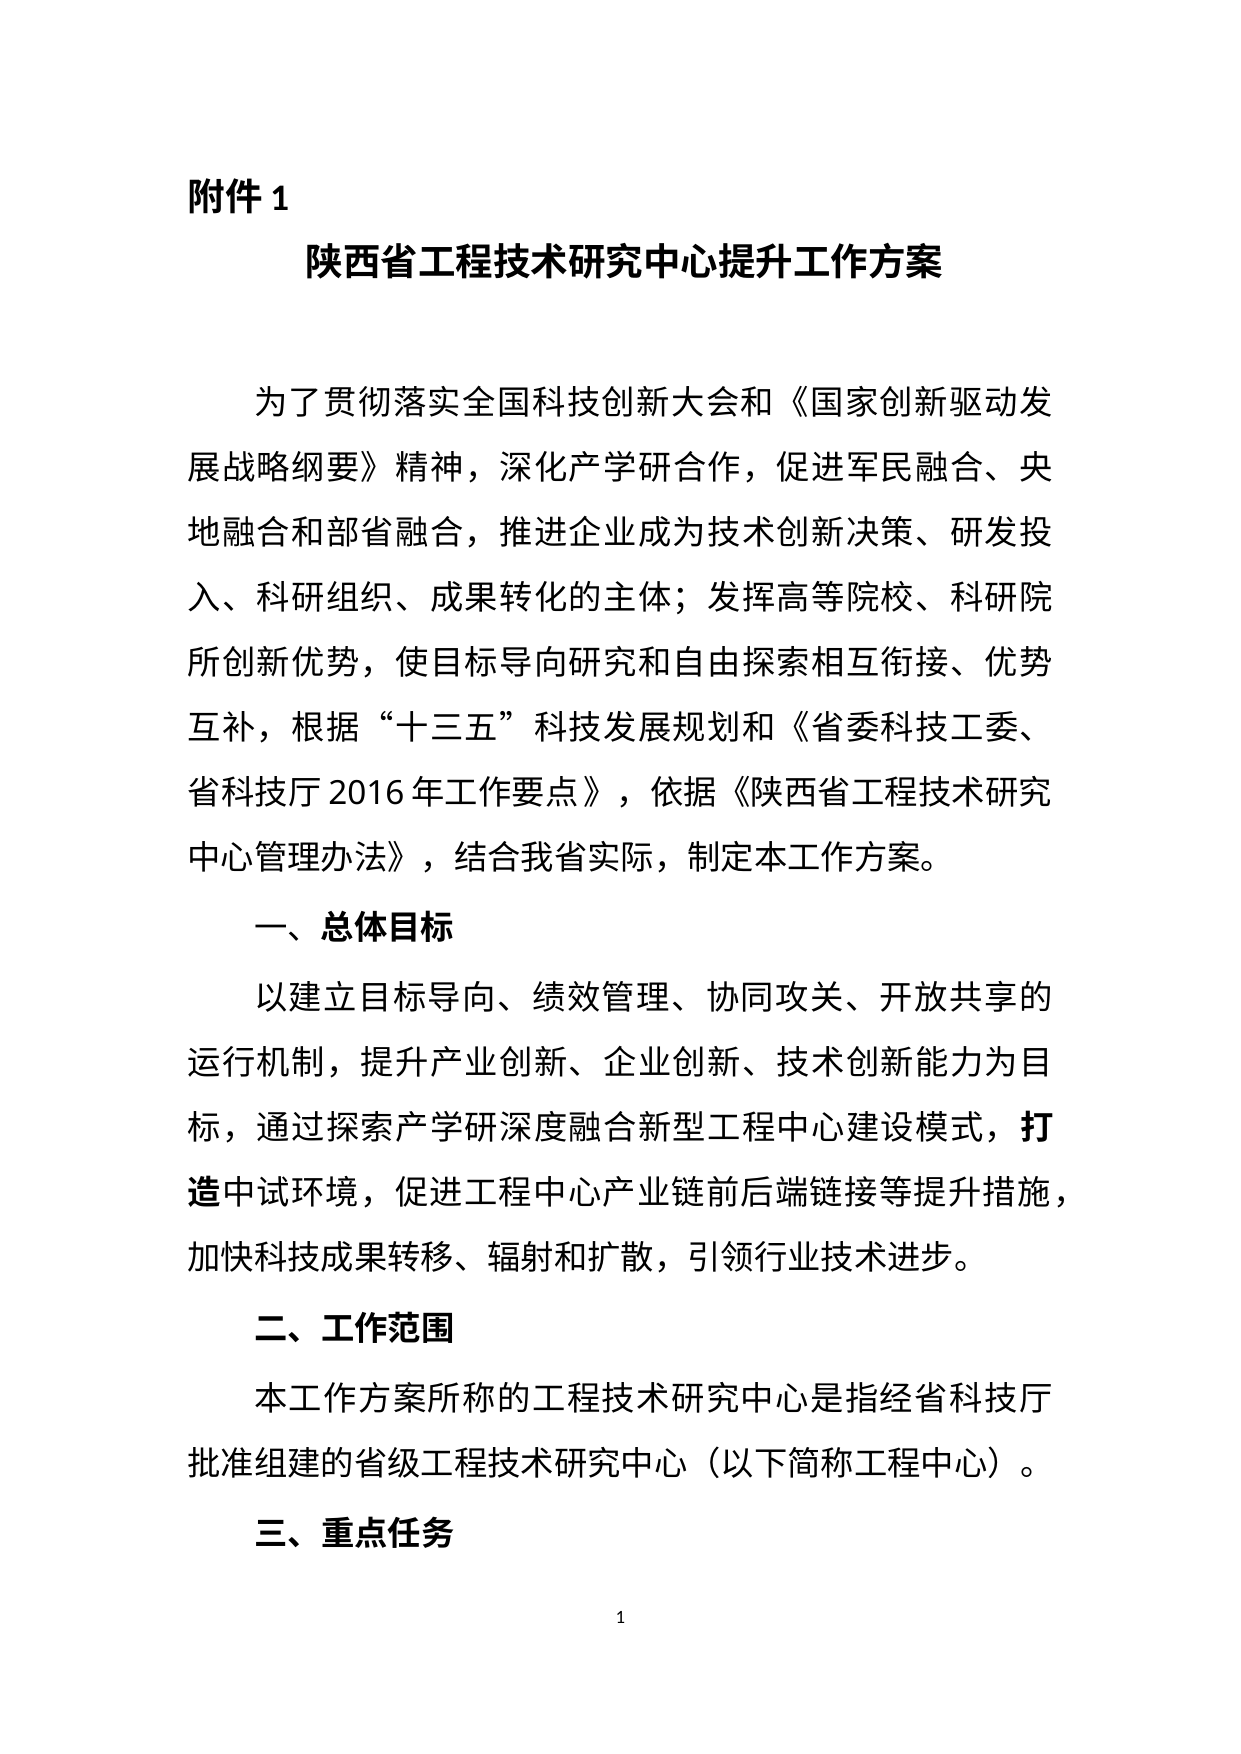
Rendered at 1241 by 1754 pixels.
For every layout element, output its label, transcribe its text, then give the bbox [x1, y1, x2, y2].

text 以建立目标导向、绩效管理、协同攻关、开放共享的运行机制，提升产业创新、企业创新、技术创新能力为目标，通过探索产学研深度融合新型工程中心建设模式，打造中试环境，促进工程中心产业链前后端链接等提升措施，加快科技成果转移、辐射和扩散，引领行业技术进步。 [187, 963, 1053, 1288]
text 本工作方案所称的工程技术研究中心是指经省科技厅批准组建的省级工程技术研究中心（以下简称工程中心）。 [187, 1363, 1053, 1493]
text 二、工作范围 [187, 1293, 1053, 1358]
text 一、总体目标 [187, 893, 1053, 958]
text 附件1 [187, 162, 1053, 227]
text 陕西省工程技术研究中心提升工作方案 [187, 227, 1053, 292]
text 为了贯彻落实全国科技创新大会和《国家创新驱动发展战略纲要》精神，深化产学研合作，促进军民融合、央地融合和部省融合，推进企业成为技术创新决策、研发投入、科研组织、成果转化的主体；发挥高等院校、科研院所创新优势，使目标导向研究和自由探索相互衔接、优势互补，根据“十三五”科技发展规划和《省委科技工委、省科技厅2016年工作要点 》，依据《陕西省工程技术研究中心管理办法》，结合我省实际，制定本工作方案。 [187, 367, 1053, 887]
text 三、重点任务 [187, 1498, 1053, 1563]
